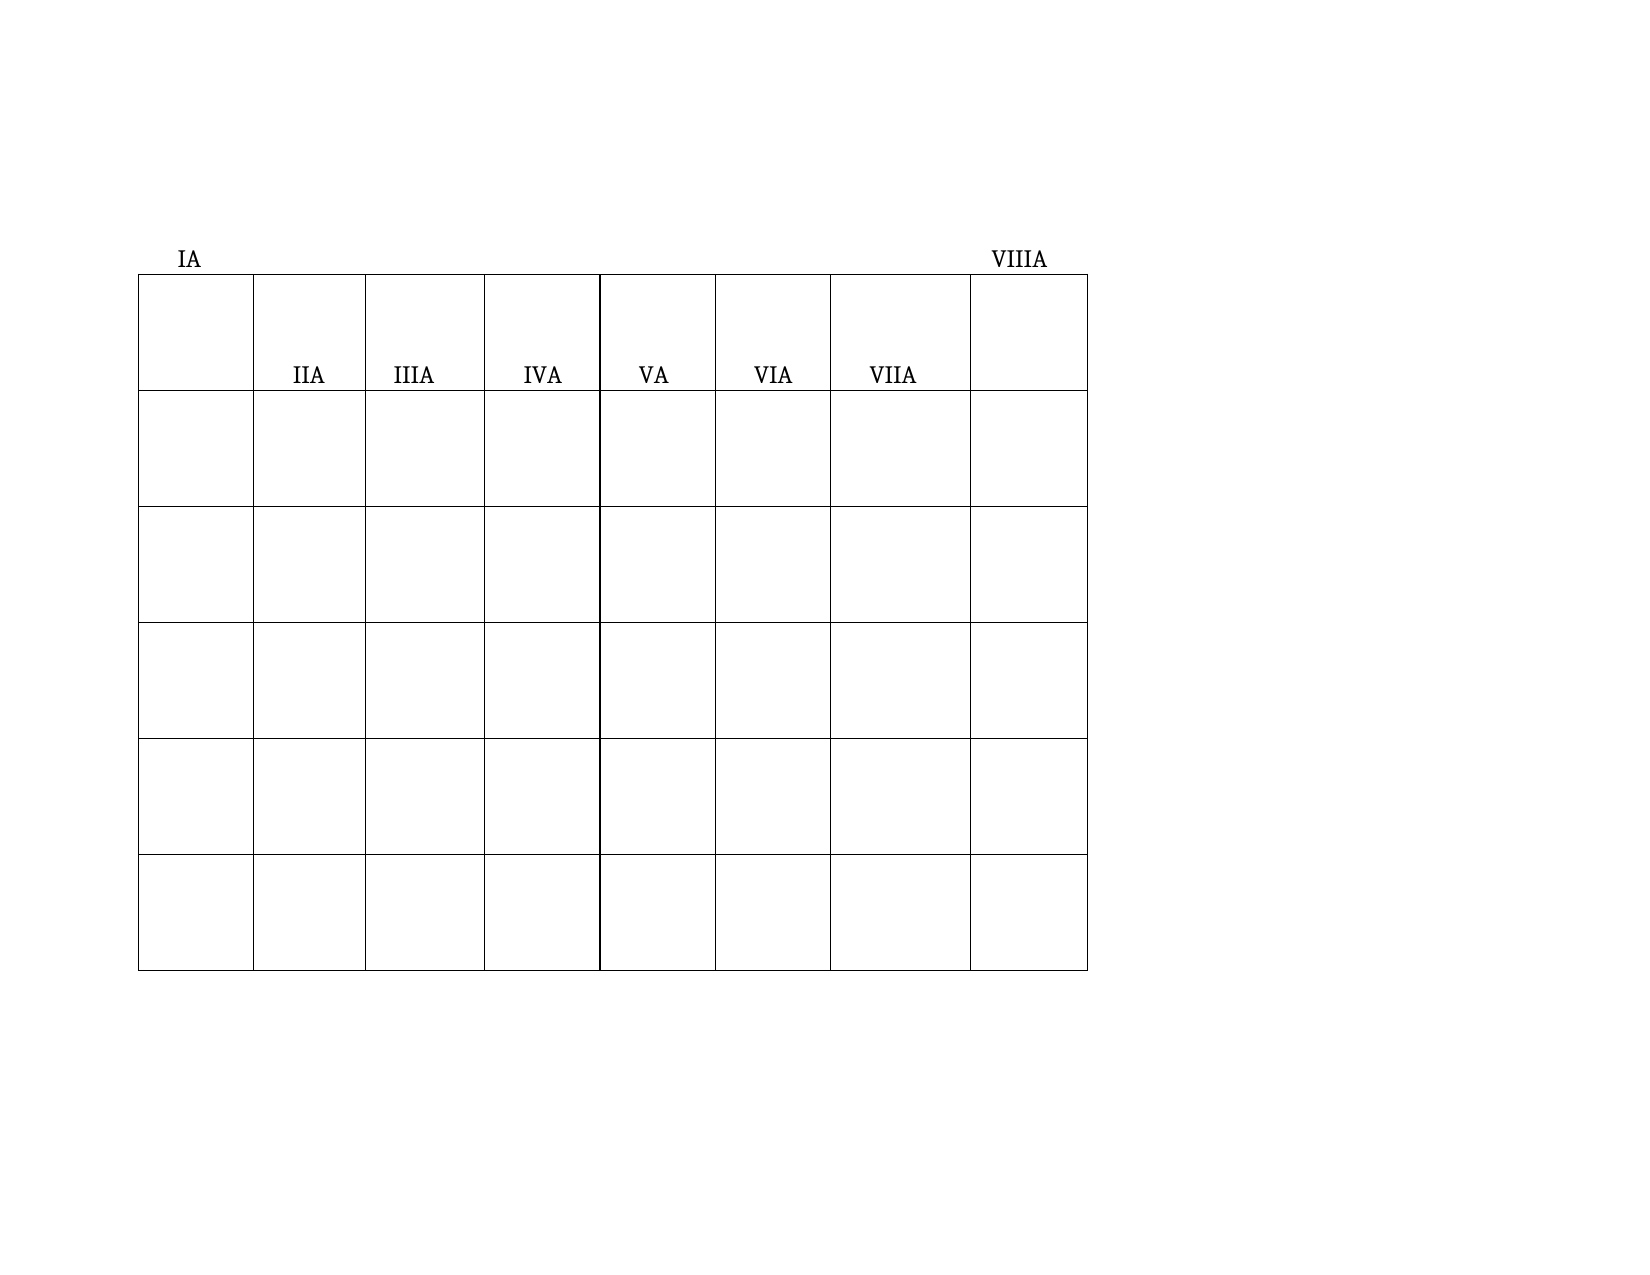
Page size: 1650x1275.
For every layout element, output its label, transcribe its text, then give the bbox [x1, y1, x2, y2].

table_header VIA [716, 275, 830, 390]
table_header VA [601, 275, 715, 390]
table_cell [971, 855, 1087, 970]
table_cell [254, 391, 365, 506]
table_cell [366, 391, 484, 506]
table_cell [971, 623, 1087, 738]
table_cell [831, 739, 970, 854]
table_cell [139, 391, 253, 506]
table_cell [971, 391, 1087, 506]
table_cell [716, 391, 830, 506]
table_cell [601, 623, 715, 738]
table_cell [366, 855, 484, 970]
table_cell [601, 855, 715, 970]
table_cell [601, 507, 715, 622]
table_cell [601, 739, 715, 854]
table_header [971, 275, 1087, 390]
table_cell [485, 623, 599, 738]
table_cell [971, 507, 1087, 622]
table_header [139, 275, 253, 390]
table_cell [831, 623, 970, 738]
table_cell [716, 855, 830, 970]
text IA VIIIA [150, 245, 1500, 274]
table_cell [254, 855, 365, 970]
table_cell [485, 855, 599, 970]
table_cell [831, 391, 970, 506]
table_cell [485, 507, 599, 622]
table_cell [971, 739, 1087, 854]
table_cell [254, 623, 365, 738]
table_header VIIA [831, 275, 970, 390]
table_cell [716, 623, 830, 738]
table_cell [366, 739, 484, 854]
table_cell [366, 623, 484, 738]
table_cell [716, 507, 830, 622]
table_cell [831, 507, 970, 622]
table_header IIA [254, 275, 365, 390]
table_cell [366, 507, 484, 622]
table_cell [716, 739, 830, 854]
table_cell [485, 739, 599, 854]
table_cell [601, 391, 715, 506]
table_cell [485, 391, 599, 506]
table_cell [139, 623, 253, 738]
table_cell [254, 507, 365, 622]
table_cell [139, 507, 253, 622]
table_header IVA [485, 275, 599, 390]
table_cell [139, 739, 253, 854]
table_cell [139, 855, 253, 970]
table_cell [831, 855, 970, 970]
table_header IIIA [366, 275, 484, 390]
table_cell [254, 739, 365, 854]
